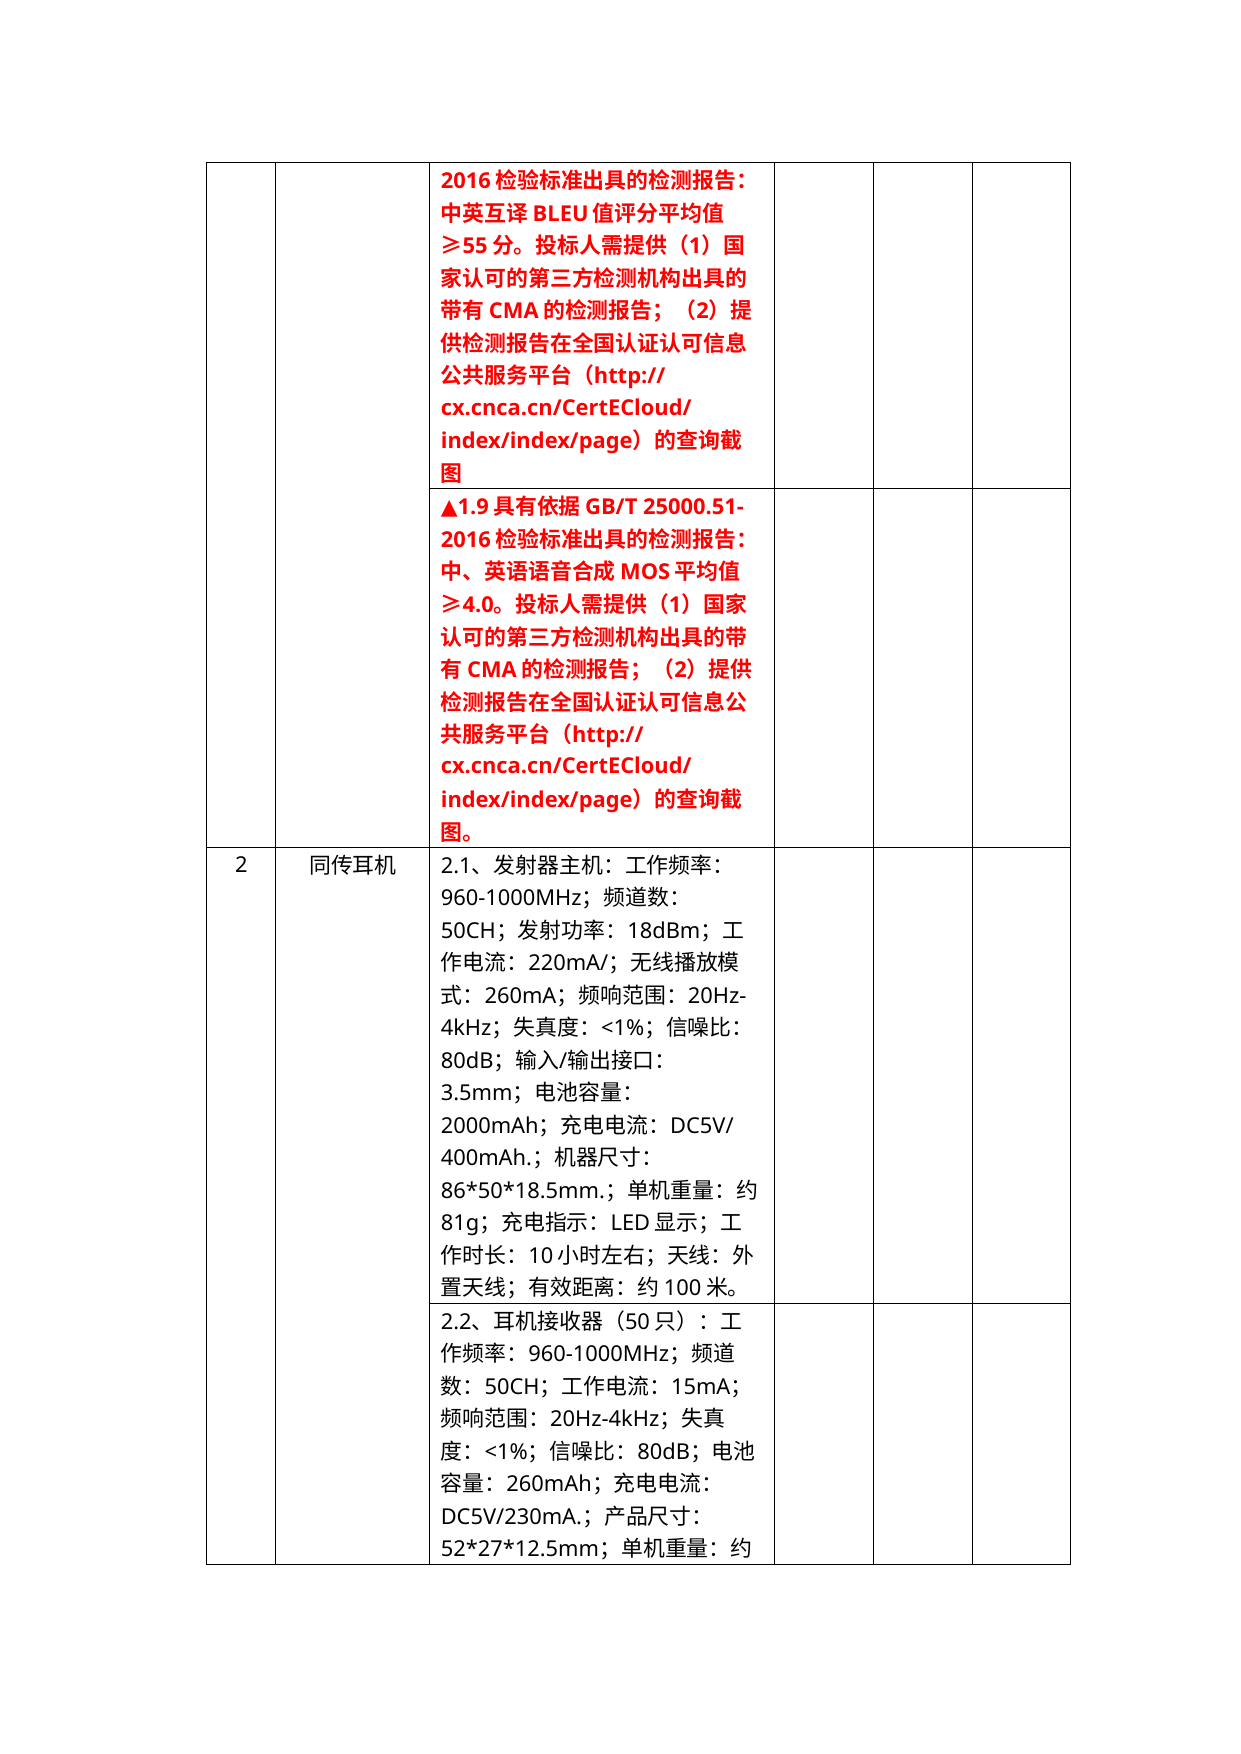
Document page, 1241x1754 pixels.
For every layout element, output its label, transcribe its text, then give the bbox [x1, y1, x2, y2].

table_cell [973, 489, 1070, 847]
table_cell [874, 489, 972, 847]
table_cell [973, 163, 1070, 488]
table_cell ▲1.9具有依据GB/T 25000.51-2016检验标准出具的检测报告：中、英语语音合成MOS平均值≥4.0。投标人需提供（1）国家认可的第三方检测机构出具的带有CMA的检测报告；（2）提供检测报告在全国认证认可信息公共服务平台（http://cx.cnca.cn/CertECloud/index/index/page）的查询截图。 [430, 489, 774, 847]
table_cell [874, 1304, 972, 1564]
table_cell [874, 848, 972, 1303]
table_cell [973, 848, 1070, 1303]
table_cell [973, 1304, 1070, 1564]
table_cell [874, 163, 972, 488]
table_cell 2.1、发射器主机：工作频率：960-1000MHz；频道数：50CH；发射功率：18dBm；工作电流：220mA/；无线播放模式：260mA；频响范围：20Hz-4kHz；失真度：<1%；信噪比：80dB；输入/输出接口：3.5mm；电池容量：2000mAh；充电电流：DC5V/400mAh.；机器尺寸：86*50*18.5mm.；单机重量：约81g；充电指示：LED显示；工作时长：10小时左右；天线：外置天线；有效距离：约100米。 [430, 848, 774, 1303]
table_cell [775, 489, 873, 847]
table_cell [775, 163, 873, 488]
table_cell 同传耳机 [276, 848, 429, 1564]
table_cell [775, 1304, 873, 1564]
table_cell 2 [207, 848, 275, 1564]
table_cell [430, 1304, 774, 1564]
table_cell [430, 163, 774, 488]
table_cell [775, 848, 873, 1303]
